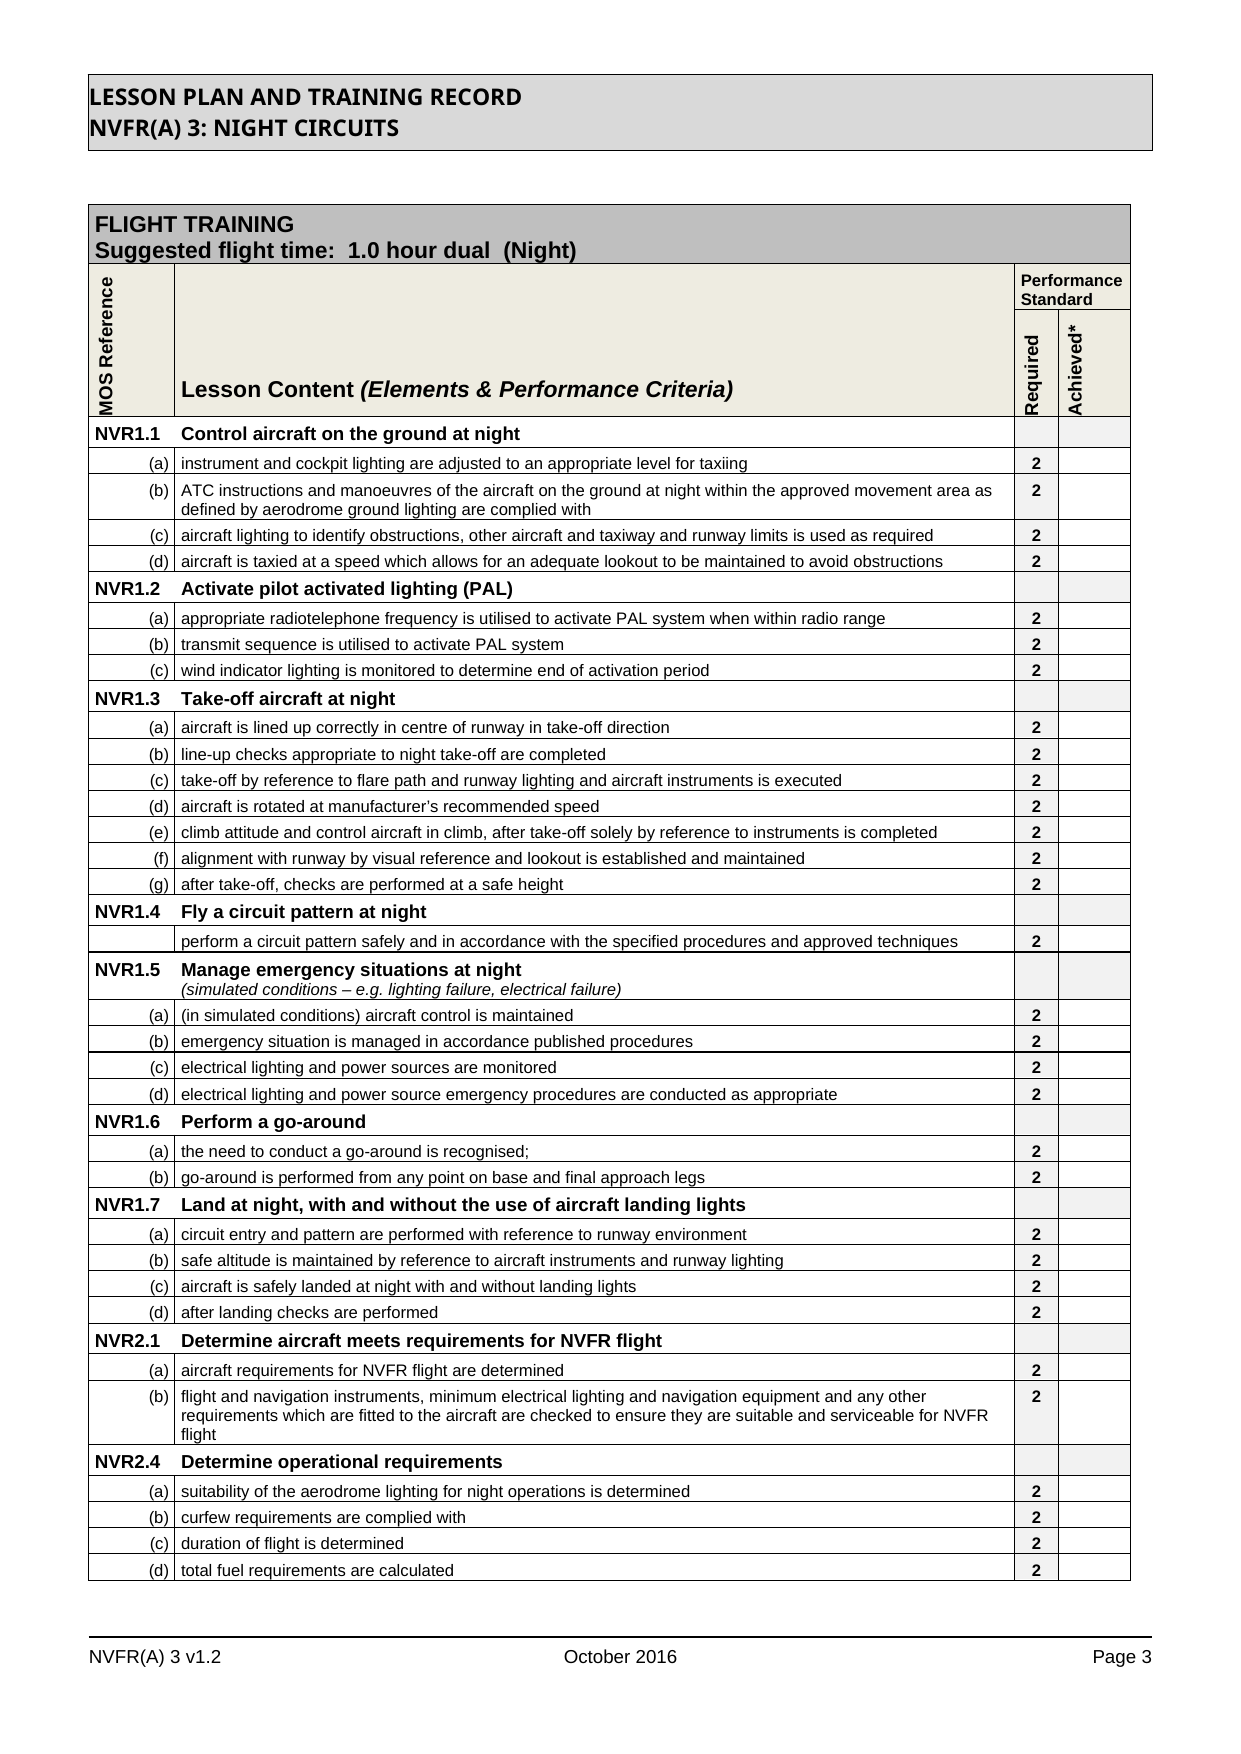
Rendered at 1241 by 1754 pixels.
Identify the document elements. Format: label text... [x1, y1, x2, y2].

table_cell 2 [1015, 520, 1058, 545]
table_cell [1059, 655, 1130, 680]
table_cell [89, 1000, 174, 1025]
table_cell [1059, 791, 1130, 816]
table_cell flight and navigation instruments, minimum electrical lighting and navigation equipment and any other requirements which are fitted to the aircraft are checked to ensure they are suitable and serviceable for NVFR flight [175, 1381, 1014, 1444]
table_cell Determine operational requirements [175, 1445, 1014, 1475]
table_cell safe altitude is maintained by reference to aircraft instruments and runway lighting [175, 1245, 1014, 1270]
table_cell [1059, 1079, 1130, 1104]
table_cell [1059, 1162, 1130, 1187]
table_cell [89, 843, 174, 868]
table_cell go-around is performed from any point on base and final approach legs [175, 1162, 1014, 1187]
table_cell [1059, 895, 1130, 925]
table_cell [1059, 1502, 1130, 1527]
table_cell 2 [1015, 603, 1058, 628]
table_cell [1059, 448, 1130, 473]
table_cell suitability of the aerodrome lighting for night operations is determined [175, 1476, 1014, 1501]
table_cell [1059, 1245, 1130, 1270]
table_cell [1059, 1554, 1130, 1579]
table_cell [89, 1079, 174, 1104]
table_cell 2 [1015, 1026, 1058, 1051]
table_cell aircraft lighting to identify obstructions, other aircraft and taxiway and runway limits is used as required [175, 520, 1014, 545]
table_cell [89, 1219, 174, 1244]
table_cell Control aircraft on the ground at night [175, 417, 1014, 447]
table_cell [1059, 1105, 1130, 1134]
table_cell electrical lighting and power source emergency procedures are conducted as appropriate [175, 1079, 1014, 1104]
table_cell total fuel requirements are calculated [175, 1554, 1014, 1579]
table_cell aircraft is taxied at a speed which allows for an adequate lookout to be maintained to avoid obstructions [175, 546, 1014, 571]
table_cell [89, 765, 174, 790]
table_cell aircraft requirements for NVFR flight are determined [175, 1354, 1014, 1379]
table_cell [1059, 1000, 1130, 1025]
table_cell Perform a go-around [175, 1105, 1014, 1134]
table_cell Land at night, with and without the use of aircraft landing lights [175, 1188, 1014, 1218]
table_cell [1059, 1271, 1130, 1296]
table_cell (in simulated conditions) aircraft control is maintained [175, 1000, 1014, 1025]
table_cell climb attitude and control aircraft in climb, after take-off solely by reference to instruments is completed [175, 817, 1014, 842]
table_cell [89, 1381, 174, 1444]
table_cell instrument and cockpit lighting are adjusted to an appropriate level for taxiing [175, 448, 1014, 473]
table_cell [1015, 895, 1058, 925]
table_cell after take-off, checks are performed at a safe height [175, 869, 1014, 894]
table_cell 2 [1015, 474, 1058, 519]
table_cell NVR1.6 [89, 1105, 175, 1134]
table_cell [1059, 817, 1130, 842]
table_cell [89, 1528, 174, 1553]
table_cell 2 [1015, 1162, 1058, 1187]
table_cell [1059, 1053, 1130, 1077]
table_cell [89, 1271, 174, 1296]
table_cell [1059, 712, 1130, 737]
table_cell [89, 1354, 174, 1379]
table_header FLIGHT TRAINING Suggested flight time: 1.0 hour dual (Night) [89, 205, 1130, 263]
table_cell duration of flight is determined [175, 1528, 1014, 1553]
table_cell 2 [1015, 1297, 1058, 1322]
table_cell [1015, 1324, 1058, 1353]
table_cell 2 [1015, 843, 1058, 868]
table_cell [1059, 417, 1130, 447]
table_cell [1059, 1528, 1130, 1553]
table_cell 2 [1015, 1554, 1058, 1579]
table_cell [1059, 474, 1130, 519]
table_cell [89, 474, 174, 519]
table_cell 2 [1015, 926, 1058, 951]
table_cell 2 [1015, 1271, 1058, 1296]
table_cell Take-off aircraft at night [175, 681, 1014, 711]
table_cell 2 [1015, 1000, 1058, 1025]
table_cell 2 [1015, 546, 1058, 571]
table_cell [1015, 953, 1058, 999]
table_cell [1059, 629, 1130, 654]
table_cell 2 [1015, 791, 1058, 816]
table_cell [1059, 520, 1130, 545]
table_cell NVR1.7 [89, 1188, 175, 1218]
table_cell [1059, 603, 1130, 628]
table_cell [89, 926, 174, 951]
table_cell [1059, 681, 1130, 711]
table_cell ATC instructions and manoeuvres of the aircraft on the ground at night within the approved movement area as defined by aerodrome ground lighting are complied with [175, 474, 1014, 519]
table_cell 2 [1015, 712, 1058, 737]
table_cell [89, 448, 174, 473]
table_cell transmit sequence is utilised to activate PAL system [175, 629, 1014, 654]
table_cell [1015, 1188, 1058, 1218]
table_cell 2 [1015, 1245, 1058, 1270]
table_cell 2 [1015, 817, 1058, 842]
table_cell the need to conduct a go-around is recognised; [175, 1136, 1014, 1161]
table_cell electrical lighting and power sources are monitored [175, 1053, 1014, 1077]
table_cell [1059, 869, 1130, 894]
table_cell [89, 1162, 174, 1187]
table_cell circuit entry and pattern are performed with reference to runway environment [175, 1219, 1014, 1244]
table_cell [1059, 1136, 1130, 1161]
table_cell NVR2.1 [89, 1324, 175, 1353]
table_cell [1059, 739, 1130, 763]
table_cell 2 [1015, 1476, 1058, 1501]
table_cell 2 [1015, 739, 1058, 763]
table_cell [1059, 1324, 1130, 1353]
table_cell [89, 1554, 174, 1579]
table_cell 2 [1015, 1502, 1058, 1527]
table_cell [89, 603, 174, 628]
table_cell [1059, 1381, 1130, 1444]
table_cell [89, 1053, 174, 1077]
table_cell [1059, 1188, 1130, 1218]
table_cell [89, 1026, 174, 1051]
table_cell [89, 1502, 174, 1527]
table_cell [1059, 572, 1130, 602]
table_cell NVR1.2 [89, 572, 175, 602]
table_cell 2 [1015, 655, 1058, 680]
table_cell 2 [1015, 765, 1058, 790]
table_cell 2 [1015, 1354, 1058, 1379]
table_cell [1059, 1354, 1130, 1379]
table_cell aircraft is rotated at manufacturer’s recommended speed [175, 791, 1014, 816]
table_cell 2 [1015, 1528, 1058, 1553]
table_cell 2 [1015, 1136, 1058, 1161]
table_cell [89, 1136, 174, 1161]
table_cell [89, 1297, 174, 1322]
table_cell 2 [1015, 448, 1058, 473]
table_cell line-up checks appropriate to night take-off are completed [175, 739, 1014, 763]
table_cell 2 [1015, 869, 1058, 894]
table_cell [1059, 1219, 1130, 1244]
table_cell [89, 791, 174, 816]
table_cell [1059, 1026, 1130, 1051]
table_cell [89, 629, 174, 654]
table_cell Achieved* [1059, 310, 1130, 416]
table_cell [1015, 1105, 1058, 1134]
table_cell 2 [1015, 629, 1058, 654]
table_cell Manage emergency situations at night (simulated conditions – e.g. lighting failure, electrical failure) [175, 953, 1014, 999]
table_cell curfew requirements are complied with [175, 1502, 1014, 1527]
table_cell [1059, 1476, 1130, 1501]
table_cell emergency situation is managed in accordance published procedures [175, 1026, 1014, 1051]
table_cell [1015, 417, 1058, 447]
table_cell [1059, 953, 1130, 999]
table_cell [89, 817, 174, 842]
table_cell NVR1.4 [89, 895, 175, 925]
table_cell [1059, 1297, 1130, 1322]
table_cell Activate pilot activated lighting (PAL) [175, 572, 1014, 602]
table_cell after landing checks are performed [175, 1297, 1014, 1322]
table_cell wind indicator lighting is monitored to determine end of activation period [175, 655, 1014, 680]
table_cell 2 [1015, 1381, 1058, 1444]
table_cell aircraft is lined up correctly in centre of runway in take-off direction [175, 712, 1014, 737]
table_cell NVR2.4 [89, 1445, 175, 1475]
table_cell Performance Standard [1015, 264, 1130, 309]
table_cell [89, 546, 174, 571]
table_cell 2 [1015, 1219, 1058, 1244]
table_cell [1059, 1445, 1130, 1475]
table_cell Determine aircraft meets requirements for NVFR flight [175, 1324, 1014, 1353]
table_cell [89, 739, 174, 763]
table_cell NVR1.5 [89, 953, 175, 999]
table_cell NVR1.3 [89, 681, 175, 711]
table_cell [1059, 765, 1130, 790]
table_cell [1015, 681, 1058, 711]
table_cell Lesson Content (Elements & Performance Criteria) [175, 264, 1014, 416]
table_cell 2 [1015, 1053, 1058, 1077]
table_cell [1059, 546, 1130, 571]
table_cell [89, 1476, 174, 1501]
table_cell appropriate radiotelephone frequency is utilised to activate PAL system when within radio range [175, 603, 1014, 628]
table_cell [1015, 1445, 1058, 1475]
table_cell 2 [1015, 1079, 1058, 1104]
table_cell alignment with runway by visual reference and lookout is established and maintained [175, 843, 1014, 868]
table_cell perform a circuit pattern safely and in accordance with the specified procedures and approved techniques [175, 926, 1014, 951]
table_cell [89, 655, 174, 680]
table_cell [89, 520, 174, 545]
table_cell NVR1.1 [89, 417, 175, 447]
table_cell [1015, 572, 1058, 602]
table_cell [1059, 843, 1130, 868]
table_cell [89, 712, 174, 737]
table_cell Required [1015, 310, 1058, 416]
table_cell take-off by reference to flare path and runway lighting and aircraft instruments is executed [175, 765, 1014, 790]
table_cell MOS Reference [89, 264, 174, 416]
table_cell Fly a circuit pattern at night [175, 895, 1014, 925]
table_cell [89, 1245, 174, 1270]
table_cell [1059, 926, 1130, 951]
table_cell aircraft is safely landed at night with and without landing lights [175, 1271, 1014, 1296]
table_cell [89, 869, 174, 894]
